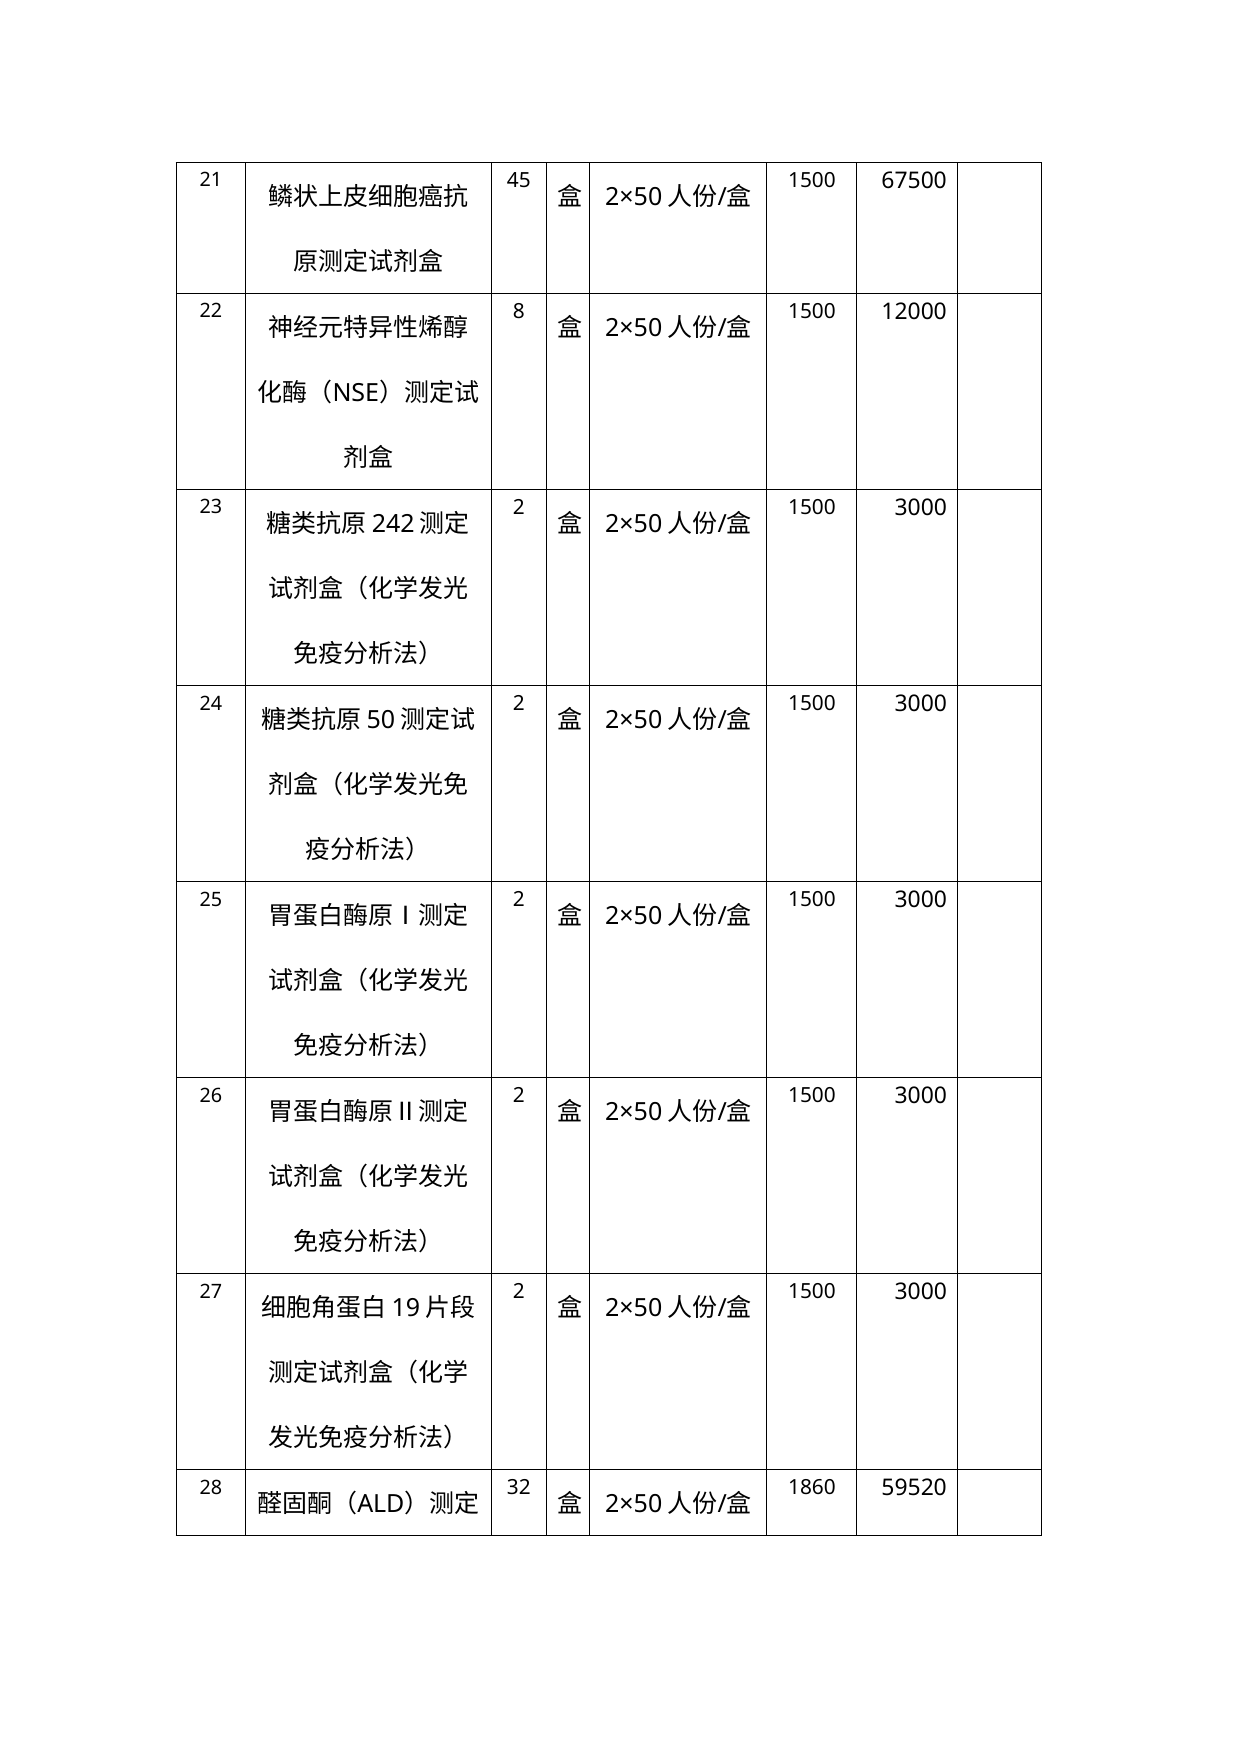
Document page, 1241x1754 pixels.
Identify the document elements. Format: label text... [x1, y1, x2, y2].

table_cell 21 [177, 163, 245, 293]
table_cell 1500 [767, 294, 856, 489]
table_cell 盒 [547, 1274, 589, 1469]
table_cell 1500 [767, 490, 856, 685]
table_cell 1860 [767, 1470, 856, 1535]
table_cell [246, 1470, 491, 1535]
table_cell 2×50人份/盒 [590, 294, 766, 489]
table_cell 盒 [547, 163, 589, 293]
table_cell 3000 [857, 686, 957, 881]
table_cell 12000 [857, 294, 957, 489]
table_cell 25 [177, 882, 245, 1077]
table_cell 盒 [547, 490, 589, 685]
table_cell 8 [492, 294, 546, 489]
table_cell 32 [492, 1470, 546, 1535]
table_cell 胃蛋白酶原Ⅰ测定试剂盒（化学发光免疫分析法） [246, 882, 491, 1077]
table_cell 2×50人份/盒 [590, 882, 766, 1077]
table_cell 45 [492, 163, 546, 293]
table_cell 24 [177, 686, 245, 881]
table_cell 2 [492, 1078, 546, 1273]
table_cell 1500 [767, 163, 856, 293]
table_cell 22 [177, 294, 245, 489]
table_cell 2×50人份/盒 [590, 1470, 766, 1535]
table_cell 2×50人份/盒 [590, 163, 766, 293]
table_cell 3000 [857, 882, 957, 1077]
table_cell 3000 [857, 1274, 957, 1469]
table_cell 糖类抗原50测定试剂盒（化学发光免疫分析法） [246, 686, 491, 881]
table_cell 23 [177, 490, 245, 685]
table_cell [958, 686, 1041, 881]
table_cell 2 [492, 490, 546, 685]
table_cell 盒 [547, 1470, 589, 1535]
table_cell [958, 294, 1041, 489]
table_cell 盒 [547, 1078, 589, 1273]
table_cell 2 [492, 1274, 546, 1469]
table_cell [958, 1078, 1041, 1273]
table_cell 1500 [767, 1274, 856, 1469]
table_cell 神经元特异性烯醇化酶（NSE）测定试剂盒 [246, 294, 491, 489]
table_cell 1500 [767, 1078, 856, 1273]
table_cell 3000 [857, 490, 957, 685]
table_cell 28 [177, 1470, 245, 1535]
table_cell 2×50人份/盒 [590, 1078, 766, 1273]
table_cell 盒 [547, 882, 589, 1077]
table_cell 2 [492, 882, 546, 1077]
table_cell 26 [177, 1078, 245, 1273]
table_cell 胃蛋白酶原Ⅱ测定试剂盒（化学发光免疫分析法） [246, 1078, 491, 1273]
table_cell 3000 [857, 1078, 957, 1273]
table_cell [958, 1274, 1041, 1469]
table_cell [958, 163, 1041, 293]
table_cell 细胞角蛋白19片段测定试剂盒（化学发光免疫分析法） [246, 1274, 491, 1469]
table_cell [958, 882, 1041, 1077]
table_cell [958, 490, 1041, 685]
table_cell 1500 [767, 686, 856, 881]
table_cell 糖类抗原242测定试剂盒（化学发光免疫分析法） [246, 490, 491, 685]
table_cell 鳞状上皮细胞癌抗原测定试剂盒 [246, 163, 491, 293]
table_cell 盒 [547, 294, 589, 489]
table_cell 2×50人份/盒 [590, 490, 766, 685]
table_cell 2×50人份/盒 [590, 686, 766, 881]
table_cell 59520 [857, 1470, 957, 1535]
table_cell 2×50人份/盒 [590, 1274, 766, 1469]
table_cell 1500 [767, 882, 856, 1077]
table_cell [958, 1470, 1041, 1535]
table_cell 67500 [857, 163, 957, 293]
table_cell 2 [492, 686, 546, 881]
table_cell 盒 [547, 686, 589, 881]
table_cell 27 [177, 1274, 245, 1469]
